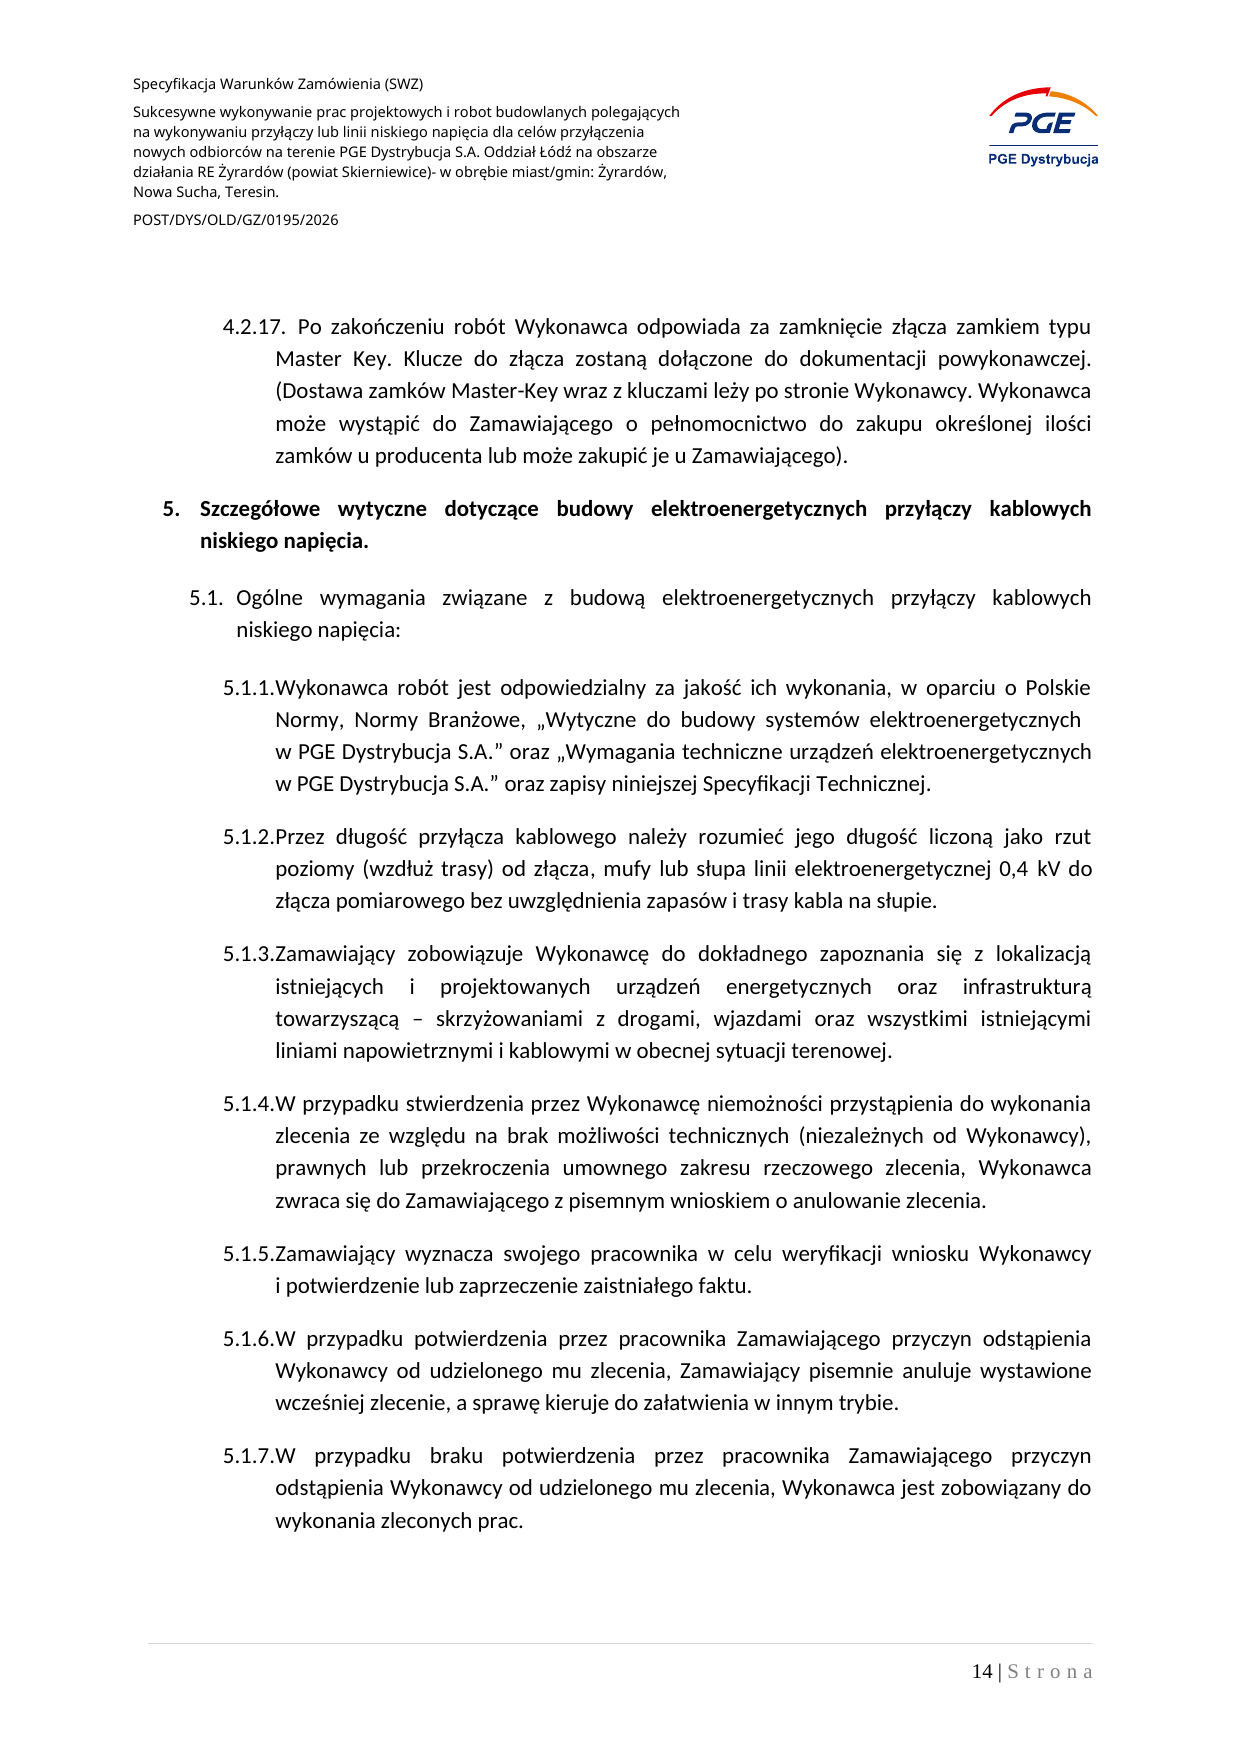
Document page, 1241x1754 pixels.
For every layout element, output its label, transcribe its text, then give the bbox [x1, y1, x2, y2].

subtitle W przypadku potwierdzenia przez pracownika Zamawiającego przyczyn odstąpienia Wykonawcy od udzielonego mu zlecenia, Zamawiający pisemnie anuluje wystawione wcześniej zlecenie, a sprawę kieruje do załatwienia w innym trybie. [223, 1324, 1093, 1416]
subtitle Zamawiający wyznacza swojego pracownika w celu weryfikacji wniosku Wykonawcy i potwierdzenie lub zaprzeczenie zaistniałego faktu. [223, 1239, 1093, 1299]
subtitle W przypadku braku potwierdzenia przez pracownika Zamawiającego przyczyn odstąpienia Wykonawcy od udzielonego mu zlecenia, Wykonawca jest zobowiązany do wykonania zleconych prac. [223, 1441, 1093, 1534]
subtitle Wykonawca robót jest odpowiedzialny za jakość ich wykonania, w oparciu o Polskie Normy, Normy Branżowe, „Wytyczne do budowy systemów elektroenergetycznych w PGE Dystrybucja S.A.” oraz „Wymagania techniczne urządzeń elektroenergetycznych w PGE Dystrybucja S.A.” oraz zapisy niniejszej Specyfikacji Technicznej. [223, 673, 1093, 797]
subtitle Po zakończeniu robót Wykonawca odpowiada za zamknięcie złącza zamkiem typu Master Key. Klucze do złącza zostaną dołączone do dokumentacji powykonawczej. (Dostawa zamków Master-Key wraz z kluczami leży po stronie Wykonawcy. Wykonawca może wystąpić do Zamawiającego o pełnomocnictwo do zakupu określonej ilości zamków u producenta lub może zakupić je u Zamawiającego). [223, 312, 1093, 469]
subtitle Szczegółowe wytyczne dotyczące budowy elektroenergetycznych przyłączy kablowych niskiego napięcia. [162, 494, 1093, 554]
subtitle Ogólne wymagania związane z budową elektroenergetycznych przyłączy kablowych niskiego napięcia: [189, 583, 1093, 643]
subtitle W przypadku stwierdzenia przez Wykonawcę niemożności przystąpienia do wykonania zlecenia ze względu na brak możliwości technicznych (niezależnych od Wykonawcy), prawnych lub przekroczenia umownego zakresu rzeczowego zlecenia, Wykonawca zwraca się do Zamawiającego z pisemnym wnioskiem o anulowanie zlecenia. [223, 1089, 1093, 1214]
subtitle Zamawiający zobowiązuje Wykonawcę do dokładnego zapoznania się z lokalizacją istniejących i projektowanych urządzeń energetycznych oraz infrastrukturą towarzyszącą – skrzyżowaniami z drogami, wjazdami oraz wszystkimi istniejącymi liniami napowietrznymi i kablowymi w obecnej sytuacji terenowej. [223, 939, 1093, 1064]
subtitle Przez długość przyłącza kablowego należy rozumieć jego długość liczoną jako rzut poziomy (wzdłuż trasy) od złącza, mufy lub słupa linii elektroenergetycznej 0,4 kV do złącza pomiarowego bez uwzględnienia zapasów i trasy kabla na słupie. [223, 822, 1093, 914]
